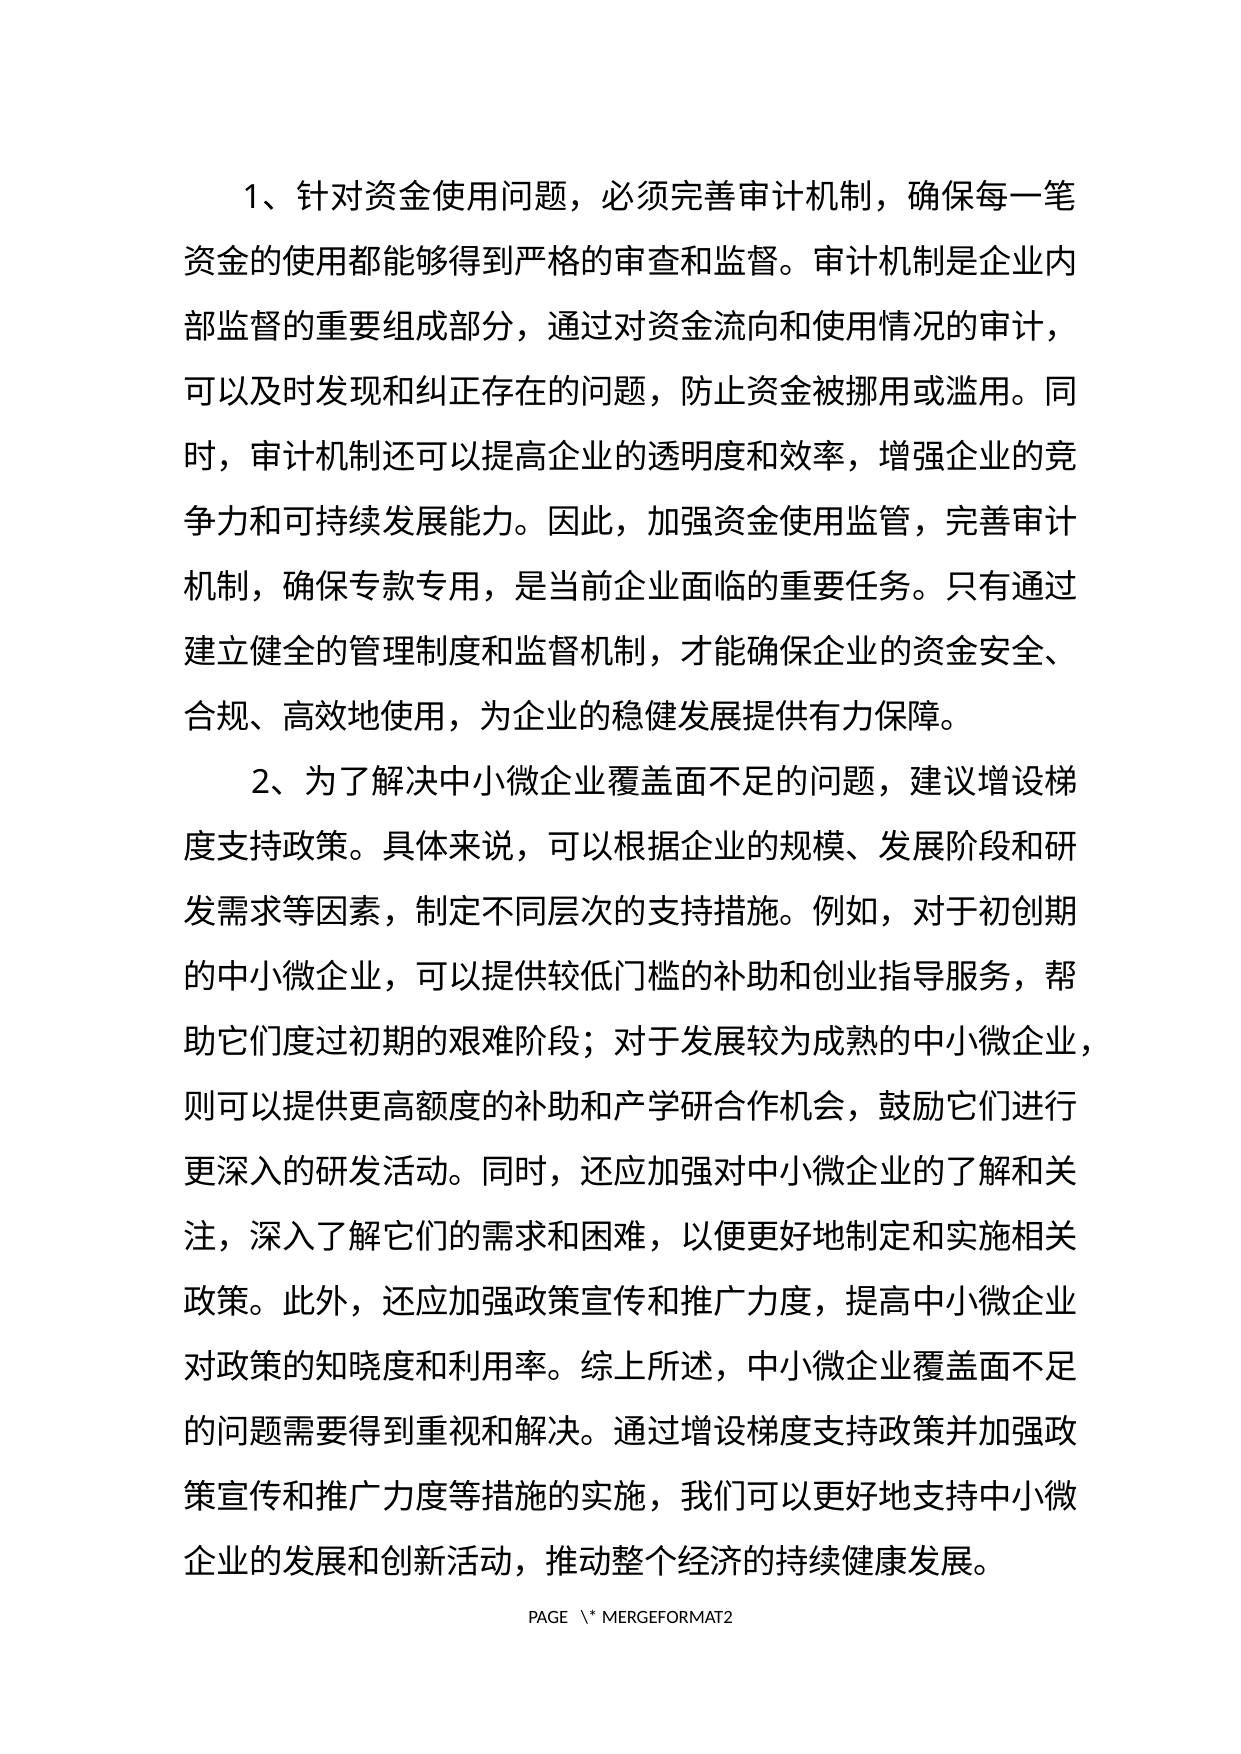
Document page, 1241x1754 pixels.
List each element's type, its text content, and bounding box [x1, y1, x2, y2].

text 1、针对资金使用问题，必须完善审计机制，确保每一笔资金的使用都能够得到严格的审查和监督。审计机制是企业内部监督的重要组成部分，通过对资金流向和使用情况的审计，可以及时发现和纠正存在的问题，防止资金被挪用或滥用。同时，审计机制还可以提高企业的透明度和效率，增强企业的竞争力和可持续发展能力。因此，加强资金使用监管，完善审计机制，确保专款专用，是当前企业面临的重要任务。只有通过建立健全的管理制度和监督机制，才能确保企业的资金安全、合规、高效地使用，为企业的稳健发展提供有力保障。 2、为了解决中小微企业覆盖面不足的问题，建议增设梯度支持政策。具体来说，可以根据企业的规模、发展阶段和研发需求等因素，制定不同层次的支持措施。例如，对于初创期的中小微企业，可以提供较低门槛的补助和创业指导服务，帮助它们度过初期的艰难阶段；对于发展较为成熟的中小微企业，则可以提供更高额度的补助和产学研合作机会，鼓励它们进行更深入的研发活动。同时，还应加强对中小微企业的了解和关注，深入了解它们的需求和困难，以便更好地制定和实施相关政策。此外，还应加强政策宣传和推广力度，提高中小微企业对政策的知晓度和利用率。综上所述，中小微企业覆盖面不足的问题需要得到重视和解决。通过增设梯度支持政策并加强政策宣传和推广力度等措施的实施，我们可以更好地支持中小微企业的发展和创新活动，推动整个经济的持续健康发展。 [183, 162, 1078, 1592]
